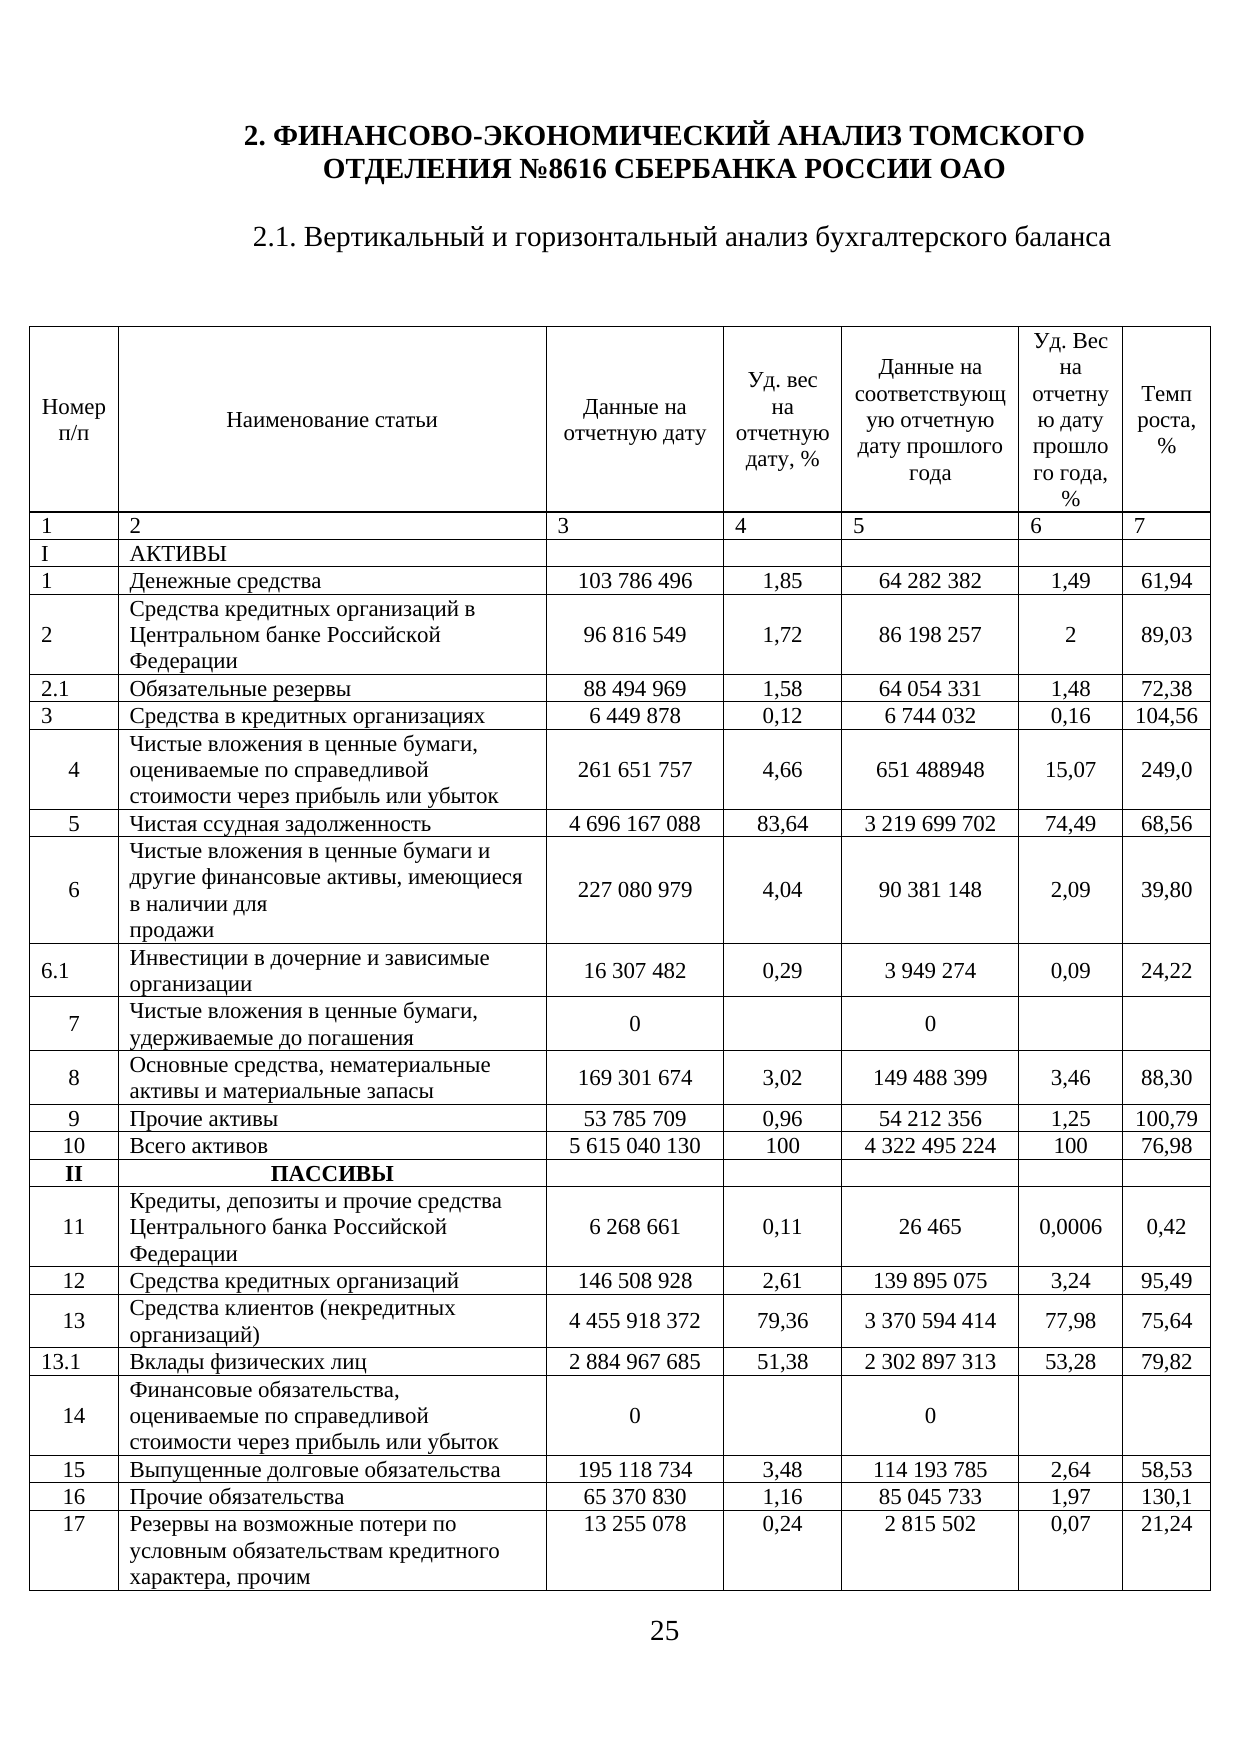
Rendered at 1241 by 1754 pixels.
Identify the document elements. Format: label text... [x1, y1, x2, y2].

table_cell 1,16 [724, 1483, 841, 1509]
table_cell ПАССИВЫ [119, 1160, 546, 1186]
table_cell 79,82 [1123, 1348, 1210, 1374]
text 2. ФИНАНСОВО-ЭКОНОМИЧЕСКИЙ АНАЛИЗ ТОМСКОГО ОТДЕЛЕНИЯ №8616 СБЕРБАНКА РОССИИ ОАО [177, 118, 1152, 185]
table_cell 13 255 078 [547, 1511, 723, 1589]
table_cell 2 302 897 313 [842, 1348, 1018, 1374]
table_cell 24,22 [1123, 944, 1210, 996]
table_cell 76,98 [1123, 1132, 1210, 1158]
table_cell Средства кредитных организаций [119, 1267, 546, 1293]
table_cell 64 282 382 [842, 567, 1018, 594]
table_cell Инвестиции в дочерние и зависимые организации [119, 944, 546, 996]
table_cell Чистые вложения в ценные бумаги и другие финансовые активы, имеющиеся в наличии для продажи [119, 837, 546, 942]
table_cell 88 494 969 [547, 675, 723, 701]
table_cell 0,16 [1019, 702, 1122, 728]
table_cell [1123, 1376, 1210, 1455]
table_cell 100 [724, 1132, 841, 1158]
table_cell 249,0 [1123, 730, 1210, 809]
table_cell 139 895 075 [842, 1267, 1018, 1293]
table_cell 89,03 [1123, 595, 1210, 674]
table_cell 130,1 [1123, 1483, 1210, 1509]
table_cell 0,0006 [1019, 1187, 1122, 1266]
table_cell 3 370 594 414 [842, 1295, 1018, 1347]
table_cell 61,94 [1123, 567, 1210, 594]
table_cell 12 [30, 1267, 118, 1293]
table_cell 4,66 [724, 730, 841, 809]
table_cell [1123, 997, 1210, 1050]
table_cell 2 815 502 [842, 1511, 1018, 1589]
table_cell 3 219 699 702 [842, 810, 1018, 836]
table_cell 2.1 [30, 675, 118, 701]
table_cell 10 [30, 1132, 118, 1158]
table_cell 3 [547, 513, 723, 539]
table_cell [547, 1160, 723, 1186]
table_cell 1,48 [1019, 675, 1122, 701]
table_cell 3,24 [1019, 1267, 1122, 1293]
table_cell 0,24 [724, 1511, 841, 1589]
table_cell 3,46 [1019, 1051, 1122, 1104]
table_header Темп роста, % [1123, 327, 1210, 511]
table_cell [724, 997, 841, 1050]
table_cell Средства в кредитных организациях [119, 702, 546, 728]
table_header Данные на соответствующую отчетную дату прошлого года [842, 327, 1018, 511]
table_cell 77,98 [1019, 1295, 1122, 1347]
table_cell 79,36 [724, 1295, 841, 1347]
table_cell 16 307 482 [547, 944, 723, 996]
table_cell [1123, 1160, 1210, 1186]
table_cell 104,56 [1123, 702, 1210, 728]
table_cell 2,09 [1019, 837, 1122, 942]
table_cell 146 508 928 [547, 1267, 723, 1293]
table_cell 195 118 734 [547, 1456, 723, 1482]
table_cell 74,49 [1019, 810, 1122, 836]
table_cell 11 [30, 1187, 118, 1266]
table_cell [1123, 540, 1210, 566]
table_cell 114 193 785 [842, 1456, 1018, 1482]
table_cell 651 488948 [842, 730, 1018, 809]
table_cell [1019, 997, 1122, 1050]
table_cell 85 045 733 [842, 1483, 1018, 1509]
table_cell 3,48 [724, 1456, 841, 1482]
table_cell [842, 1160, 1018, 1186]
table_cell Вклады физических лиц [119, 1348, 546, 1374]
table_cell 13.1 [30, 1348, 118, 1374]
table_cell [842, 540, 1018, 566]
table_cell Чистая ссудная задолженность [119, 810, 546, 836]
table_cell 0,12 [724, 702, 841, 728]
table_cell 9 [30, 1105, 118, 1131]
table_cell 5 615 040 130 [547, 1132, 723, 1158]
table_cell 100 [1019, 1132, 1122, 1158]
table_cell 2 [1019, 595, 1122, 674]
table_cell 14 [30, 1376, 118, 1455]
table_cell 4,04 [724, 837, 841, 942]
table_cell 1,85 [724, 567, 841, 594]
table_cell 17 [30, 1511, 118, 1589]
table_cell 96 816 549 [547, 595, 723, 674]
table_cell 7 [1123, 513, 1210, 539]
table_cell 2,64 [1019, 1456, 1122, 1482]
table_cell 53 785 709 [547, 1105, 723, 1131]
table_header Наименование статьи [119, 327, 546, 511]
table_cell Средства клиентов (некредитных организаций) [119, 1295, 546, 1347]
table_cell 83,64 [724, 810, 841, 836]
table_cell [119, 1511, 546, 1589]
table_cell 149 488 399 [842, 1051, 1018, 1104]
table_cell Обязательные резервы [119, 675, 546, 701]
table_cell 103 786 496 [547, 567, 723, 594]
table_cell 0,29 [724, 944, 841, 996]
table_cell [724, 1160, 841, 1186]
table_cell [1019, 1160, 1122, 1186]
table_cell 1 [30, 567, 118, 594]
table_cell Средства кредитных организаций в Центральном банке Российской Федерации [119, 595, 546, 674]
table_cell II [30, 1160, 118, 1186]
table_cell 86 198 257 [842, 595, 1018, 674]
table_cell 2 [119, 513, 546, 539]
table_cell 72,38 [1123, 675, 1210, 701]
table_cell 0 [547, 997, 723, 1050]
table_cell 1,97 [1019, 1483, 1122, 1509]
table_cell 5 [842, 513, 1018, 539]
table_cell 169 301 674 [547, 1051, 723, 1104]
table_cell 0,09 [1019, 944, 1122, 996]
table_cell 3,02 [724, 1051, 841, 1104]
table_header Уд. вес на отчетную дату, % [724, 327, 841, 511]
table_cell 6 [30, 837, 118, 942]
table_cell 100,79 [1123, 1105, 1210, 1131]
table_cell 4 322 495 224 [842, 1132, 1018, 1158]
table_cell 0 [842, 1376, 1018, 1455]
table_cell 4 455 918 372 [547, 1295, 723, 1347]
text 2.1. Вертикальный и горизонтальный анализ бухгалтерского баланса [177, 219, 1152, 252]
table_cell 0,96 [724, 1105, 841, 1131]
table_cell Чистые вложения в ценные бумаги, оцениваемые по справедливой стоимости через прибыль или убыток [119, 730, 546, 809]
table_cell [724, 540, 841, 566]
table_cell 16 [30, 1483, 118, 1509]
table_cell Финансовые обязательства, оцениваемые по справедливой стоимости через прибыль или убыток [119, 1376, 546, 1455]
table_cell 58,53 [1123, 1456, 1210, 1482]
table_cell 1,72 [724, 595, 841, 674]
table_cell 51,38 [724, 1348, 841, 1374]
table_cell [1019, 1376, 1122, 1455]
table_cell 4 [724, 513, 841, 539]
table_cell 1,58 [724, 675, 841, 701]
table_cell 95,49 [1123, 1267, 1210, 1293]
table_cell [1019, 540, 1122, 566]
table_cell 90 381 148 [842, 837, 1018, 942]
table_cell 15,07 [1019, 730, 1122, 809]
table_cell 227 080 979 [547, 837, 723, 942]
table_cell 15 [30, 1456, 118, 1482]
table_cell 53,28 [1019, 1348, 1122, 1374]
table_cell 3 949 274 [842, 944, 1018, 996]
table_cell Прочие обязательства [119, 1483, 546, 1509]
table_cell 4 696 167 088 [547, 810, 723, 836]
table_cell 65 370 830 [547, 1483, 723, 1509]
table_cell Основные средства, нематериальные активы и материальные запасы [119, 1051, 546, 1104]
table_cell Чистые вложения в ценные бумаги, удерживаемые до погашения [119, 997, 546, 1050]
table_cell 1,25 [1019, 1105, 1122, 1131]
table_header Уд. Вес на отчетную дату прошлого года, % [1019, 327, 1122, 511]
table_cell 6 744 032 [842, 702, 1018, 728]
table_cell 68,56 [1123, 810, 1210, 836]
table_cell [547, 540, 723, 566]
table_header Номер п/п [30, 327, 118, 511]
table_cell 2,61 [724, 1267, 841, 1293]
table_cell 39,80 [1123, 837, 1210, 942]
table_cell 2 [30, 595, 118, 674]
table_cell 4 [30, 730, 118, 809]
table_cell 0,42 [1123, 1187, 1210, 1266]
table_cell 21,24 [1123, 1511, 1210, 1589]
table_cell 6 [1019, 513, 1122, 539]
table_cell Кредиты, депозиты и прочие средства Центрального банка Российской Федерации [119, 1187, 546, 1266]
table_cell Прочие активы [119, 1105, 546, 1131]
table_cell 2 884 967 685 [547, 1348, 723, 1374]
table_cell 0 [547, 1376, 723, 1455]
table_cell I [30, 540, 118, 566]
table_cell АКТИВЫ [119, 540, 546, 566]
table_header Данные на отчетную дату [547, 327, 723, 511]
table_cell 8 [30, 1051, 118, 1104]
table_cell 6.1 [30, 944, 118, 996]
table_cell 88,30 [1123, 1051, 1210, 1104]
table_cell 1,49 [1019, 567, 1122, 594]
table_cell 0,07 [1019, 1511, 1122, 1589]
table_cell 26 465 [842, 1187, 1018, 1266]
table_cell 75,64 [1123, 1295, 1210, 1347]
table_cell 3 [30, 702, 118, 728]
table_cell 6 268 661 [547, 1187, 723, 1266]
table_cell Всего активов [119, 1132, 546, 1158]
table_cell 0,11 [724, 1187, 841, 1266]
table_cell 1 [30, 513, 118, 539]
table_cell 6 449 878 [547, 702, 723, 728]
table_cell 5 [30, 810, 118, 836]
table_cell 0 [842, 997, 1018, 1050]
table_cell Денежные средства [119, 567, 546, 594]
table_cell 13 [30, 1295, 118, 1347]
table_cell 261 651 757 [547, 730, 723, 809]
table_cell 7 [30, 997, 118, 1050]
table_cell 54 212 356 [842, 1105, 1018, 1131]
table_cell [724, 1376, 841, 1455]
table_cell 64 054 331 [842, 675, 1018, 701]
table_cell Выпущенные долговые обязательства [119, 1456, 546, 1482]
